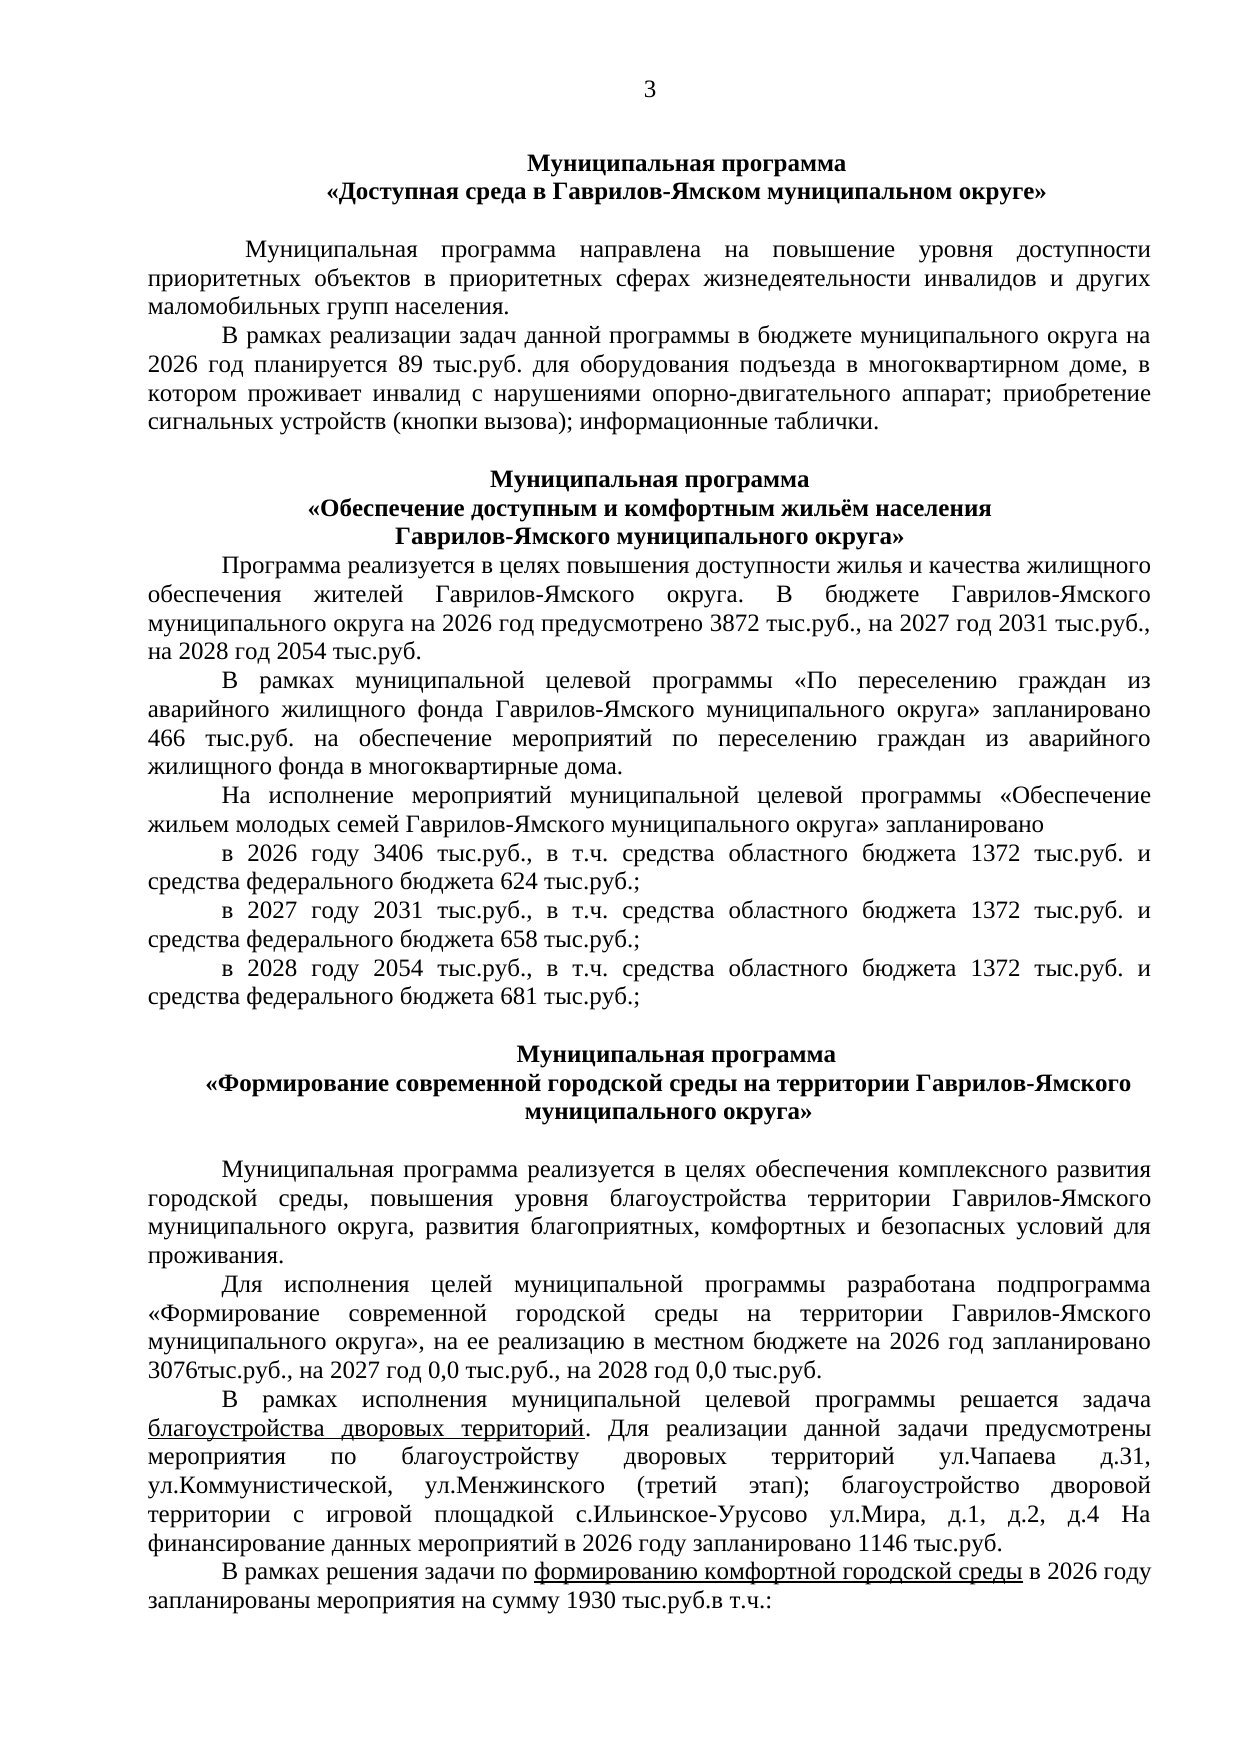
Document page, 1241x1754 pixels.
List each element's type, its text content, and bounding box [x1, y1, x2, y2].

text На исполнение мероприятий муниципальной целевой программы «Обеспечение жильем молодых семей Гаврилов-Ямского муниципального округа» запланировано [148, 780, 1152, 838]
text в 2028 году 2054 тыс.руб., в т.ч. средства областного бюджета 1372 тыс.руб. и средства федерального бюджета 681 тыс.руб.; [148, 953, 1152, 1010]
text В рамках исполнения муниципальной целевой программы решается задача благоустройства дворовых территорий. Для реализации данной задачи предусмотрены мероприятия по благоустройству дворовых территорий ул.Чапаева д.31, ул.Коммунистической, ул.Менжинского (третий этап); благоустройство дворовой территории с игровой площадкой с.Ильинское-Урусово ул.Мира, д.1, д.2, д.4 На финансирование данных мероприятий в 2026 году запланировано 1146 тыс.руб. [148, 1384, 1152, 1556]
list «Формирование современной городской среды на территории Гаврилов-Ямского муниципального округа» [185, 1068, 1152, 1125]
text «Обеспечение доступным и комфортным жильём населения [148, 493, 1152, 521]
text Муниципальная программа направлена на повышение уровня доступности приоритетных объектов в приоритетных сферах жизнедеятельности инвалидов и других маломобильных групп населения. [148, 234, 1152, 320]
text В рамках решения задачи по формированию комфортной городской среды в 2026 году запланированы мероприятия на сумму 1930 тыс.руб.в т.ч.: [148, 1556, 1152, 1614]
text Программа реализуется в целях повышения доступности жилья и качества жилищного обеспечения жителей Гаврилов-Ямского округа. В бюджете Гаврилов-Ямского муниципального округа на 2026 год предусмотрено 3872 тыс.руб., на 2027 год 2031 тыс.руб., на 2028 год 2054 тыс.руб. [148, 550, 1152, 665]
text в 2026 году 3406 тыс.руб., в т.ч. средства областного бюджета 1372 тыс.руб. и средства федерального бюджета 624 тыс.руб.; [148, 838, 1152, 895]
text «Доступная среда в Гаврилов-Ямском муниципальном округе» [148, 176, 1152, 205]
text Муниципальная программа реализуется в целях обеспечения комплексного развития городской среды, повышения уровня благоустройства территории Гаврилов-Ямского муниципального округа, развития благоприятных, комфортных и безопасных условий для проживания. [148, 1154, 1152, 1269]
text В рамках реализации задач данной программы в бюджете муниципального округа на 2026 год планируется 89 тыс.руб. для оборудования подъезда в многоквартирном доме, в котором проживает инвалид с нарушениями опорно-двигательного аппарат; приобретение сигнальных устройств (кнопки вызова); информационные таблички. [148, 320, 1152, 435]
text Гаврилов-Ямского муниципального округа» [148, 521, 1152, 550]
text В рамках муниципальной целевой программы «По переселению граждан из аварийного жилищного фонда Гаврилов-Ямского муниципального округа» запланировано 466 тыс.руб. на обеспечение мероприятий по переселению граждан из аварийного жилищного фонда в многоквартирные дома. [148, 665, 1152, 780]
text Муниципальная программа [148, 148, 1152, 176]
text Муниципальная программа [443, 1039, 1152, 1068]
text Муниципальная программа [148, 464, 1152, 493]
text Для исполнения целей муниципальной программы разработана подпрограмма «Формирование современной городской среды на территории Гаврилов-Ямского муниципального округа», на ее реализацию в местном бюджете на 2026 год запланировано 3076тыс.руб., на 2027 год 0,0 тыс.руб., на 2028 год 0,0 тыс.руб. [148, 1269, 1152, 1384]
text в 2027 году 2031 тыс.руб., в т.ч. средства областного бюджета 1372 тыс.руб. и средства федерального бюджета 658 тыс.руб.; [148, 895, 1152, 953]
